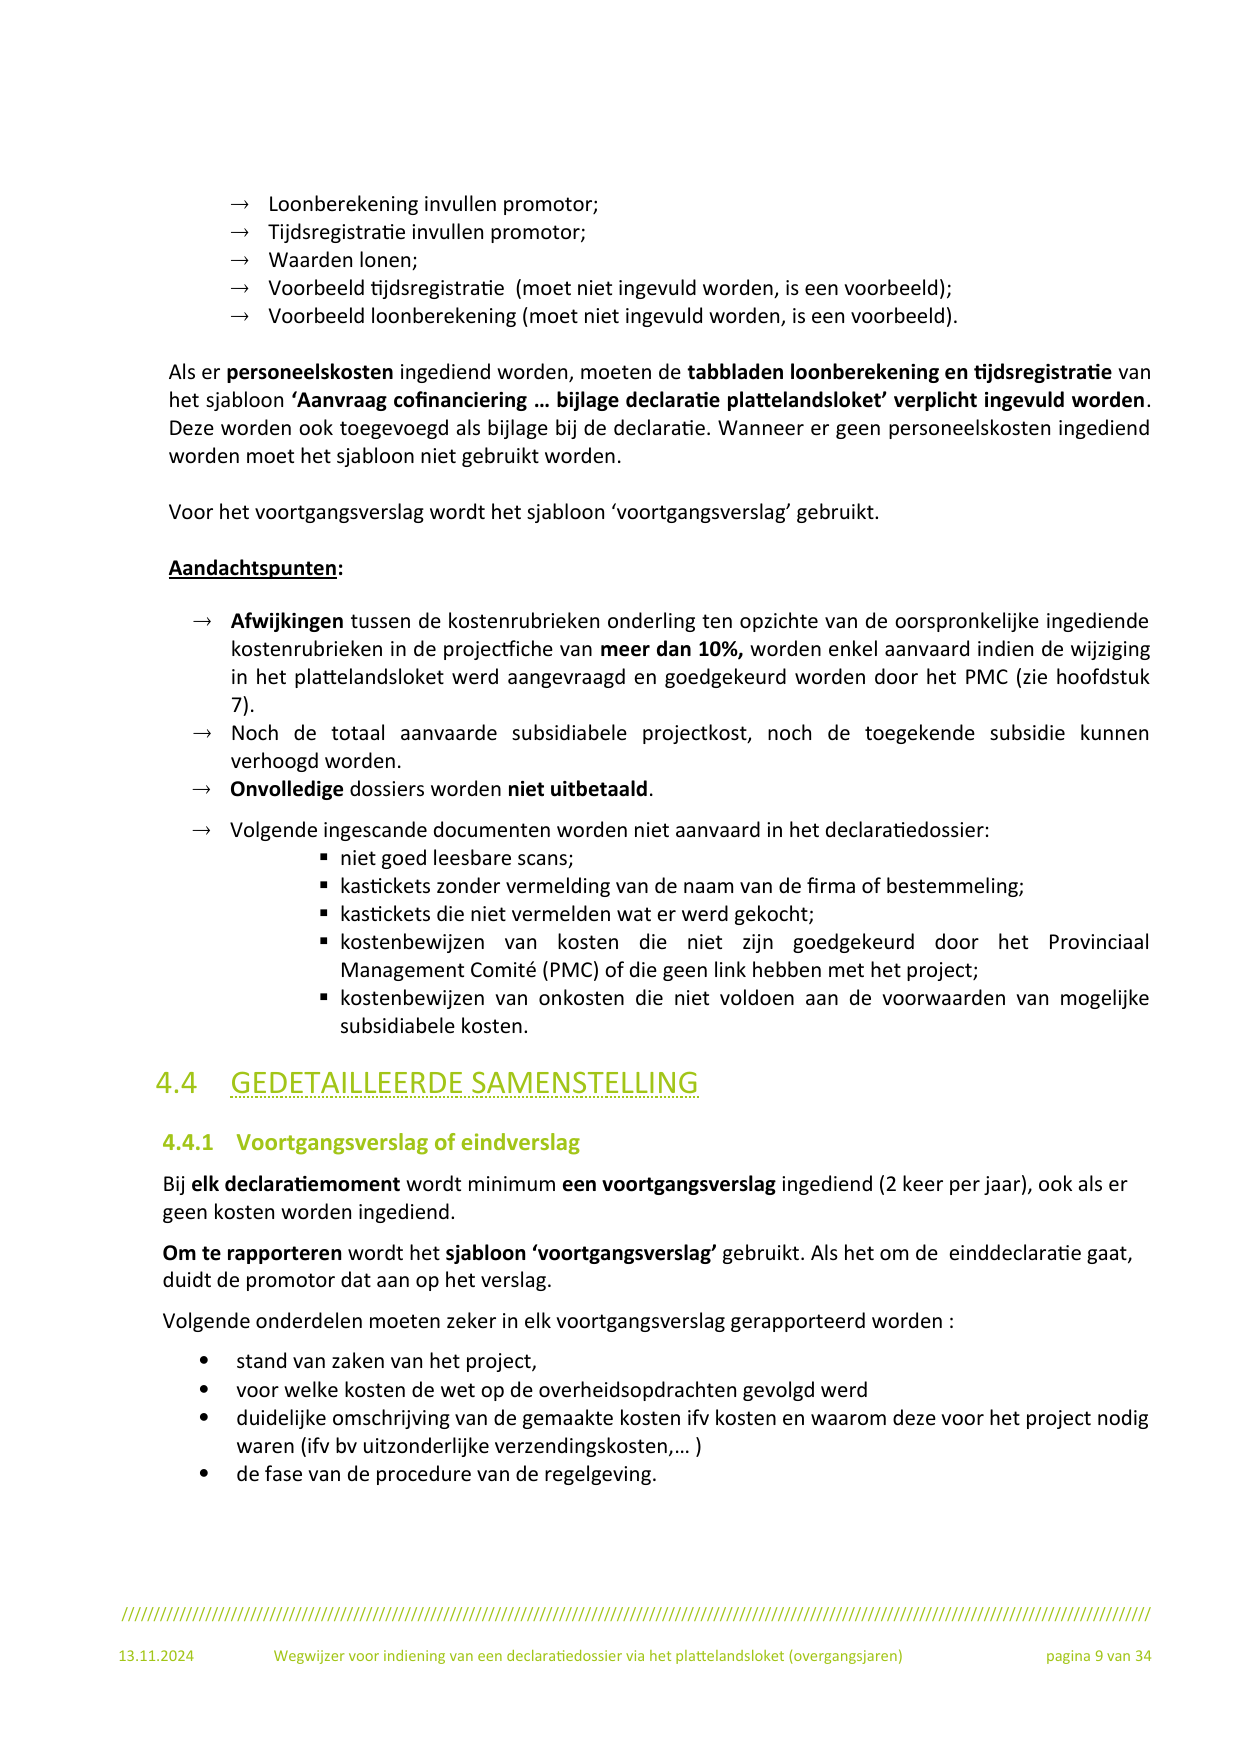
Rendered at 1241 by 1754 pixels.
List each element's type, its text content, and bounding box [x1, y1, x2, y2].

list kastickets die niet vermelden wat er werd gekocht; [318, 899, 1152, 927]
list Voorbeeld loonberekening (moet niet ingevuld worden, is een voorbeeld). [231, 301, 1152, 329]
text Voor het voortgangsverslag wordt het sjabloon ‘voortgangsverslag’ gebruikt. [168, 497, 1152, 525]
list kastickets zonder vermelding van de naam van de firma of bestemmeling; [318, 871, 1152, 899]
list Waarden lonen; [231, 245, 1152, 273]
list Afwijkingen tussen de kostenrubrieken onderling ten opzichte van de oorspronkelijke ingediende kostenrubrieken in de projectfiche van meer dan 10%, worden enkel aanvaard indien de wijziging in het plattelandsloket werd aangevraagd en goedgekeurd worden door het PMC (zie hoofdstuk 7). [193, 606, 1152, 718]
list Noch de totaal aanvaarde subsidiabele projectkost, noch de toegekende subsidie kunnen verhoogd worden. [193, 718, 1152, 774]
subtitle Voortgangsverslag of eindverslag [162, 1127, 1152, 1157]
list Loonberekening invullen promotor; [231, 189, 1152, 217]
list kostenbewijzen van kosten die niet zijn goedgekeurd door het Provinciaal Management Comité (PMC) of die geen link hebben met het project; [318, 927, 1152, 983]
list stand van zaken van het project, [200, 1347, 1152, 1375]
text Volgende onderdelen moeten zeker in elk voortgangsverslag gerapporteerd worden : [162, 1306, 1152, 1334]
text Als er personeelskosten ingediend worden, moeten de tabbladen loonberekening en tijdsregistratie van het sjabloon ‘Aanvraag cofinanciering … bijlage declaratie plattelandsloket’ verplicht ingevuld worden. Deze worden ook toegevoegd als bijlage bij de declaratie. Wanneer er geen personeelskosten ingediend worden moet het sjabloon niet gebruikt worden. [168, 357, 1152, 469]
text Om te rapporteren wordt het sjabloon ‘voortgangsverslag’ gebruikt. Als het om de einddeclaratie gaat, duidt de promotor dat aan op het verslag. [162, 1238, 1152, 1294]
list kostenbewijzen van onkosten die niet voldoen aan de voorwaarden van mogelijke subsidiabele kosten. [318, 983, 1152, 1039]
list Tijdsregistratie invullen promotor; [231, 217, 1152, 245]
list Onvolledige dossiers worden niet uitbetaald. [192, 774, 1152, 802]
list niet goed leesbare scans; [318, 843, 1152, 871]
list Volgende ingescande documenten worden niet aanvaard in het declaratiedossier: [192, 815, 1152, 843]
list voor welke kosten de wet op de overheidsopdrachten gevolgd werd [200, 1375, 1152, 1403]
text Aandachtspunten: [168, 525, 1152, 581]
list de fase van de procedure van de regelgeving. [200, 1459, 1152, 1487]
list Voorbeeld tijdsregistratie (moet niet ingevuld worden, is een voorbeeld); [231, 273, 1152, 301]
list duidelijke omschrijving van de gemaakte kosten ifv kosten en waarom deze voor het project nodig waren (ifv bv uitzonderlijke verzendingskosten,… ) [200, 1403, 1152, 1459]
subtitle Gedetailleerde samenstelling [155, 1060, 1152, 1102]
text Bij elk declaratiemoment wordt minimum een voortgangsverslag ingediend (2 keer per jaar), ook als er geen kosten worden ingediend. [162, 1169, 1152, 1225]
